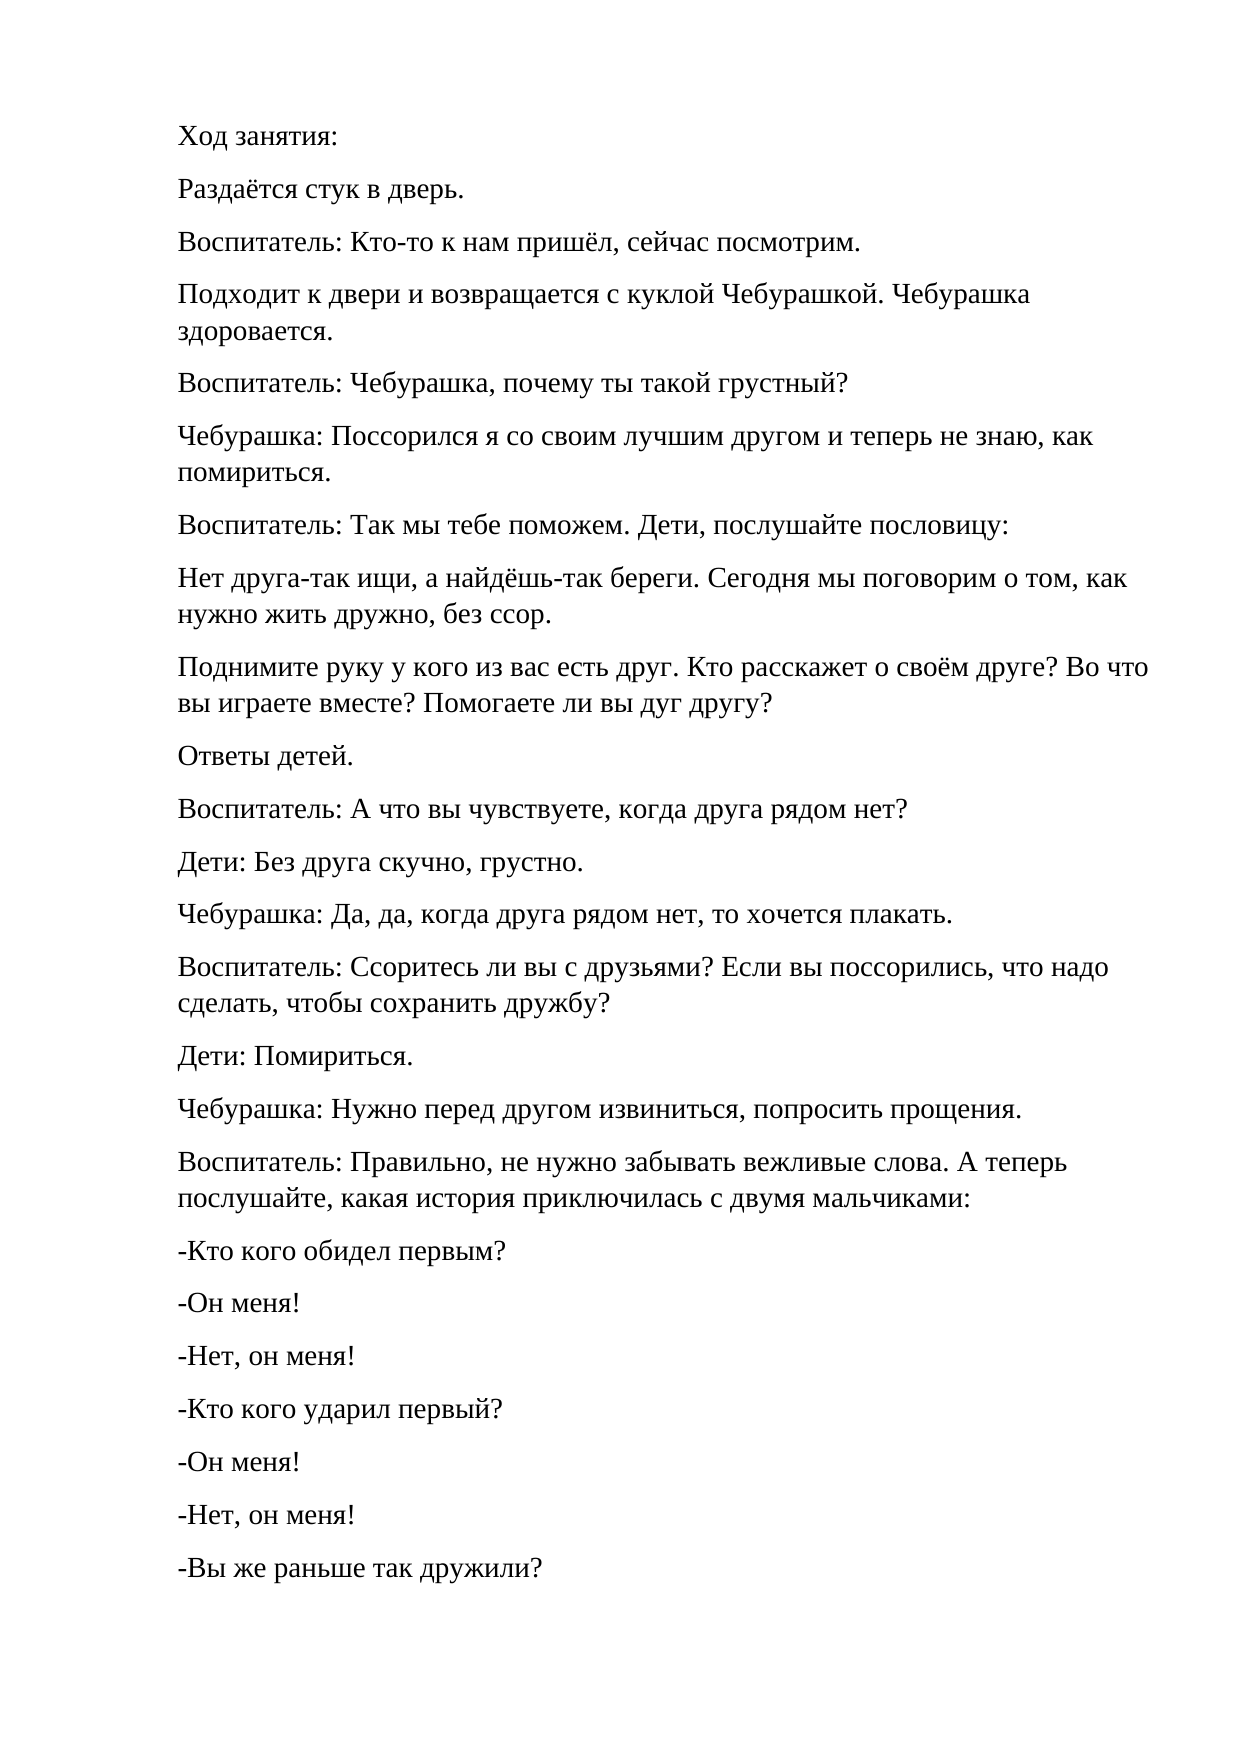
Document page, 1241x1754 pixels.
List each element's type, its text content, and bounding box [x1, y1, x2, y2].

text Чебурашка: Поссорился я со своим лучшим другом и теперь не знаю, как помириться. [177, 418, 1152, 488]
text Ход занятия: [177, 118, 1152, 152]
text -Нет, он меня! [177, 1497, 1152, 1530]
text Дети: Без друга скучно, грустно. [177, 844, 1152, 877]
text Раздаётся стук в дверь. [177, 171, 1152, 204]
text Поднимите руку у кого из вас есть друг. Кто расскажет о своём друге? Во что вы играете вместе? Помогаете ли вы дуг другу? [177, 649, 1152, 719]
text Чебурашка: Да, да, когда друга рядом нет, то хочется плакать. [177, 896, 1152, 930]
text Воспитатель: Так мы тебе поможем. Дети, послушайте пословицу: [177, 507, 1152, 541]
text Воспитатель: А что вы чувствуете, когда друга рядом нет? [177, 791, 1152, 824]
text -Вы же раньше так дружили? [177, 1550, 1152, 1583]
text Воспитатель: Кто-то к нам пришёл, сейчас посмотрим. [177, 224, 1152, 257]
text -Он меня! [177, 1286, 1152, 1319]
text Воспитатель: Чебурашка, почему ты такой грустный? [177, 366, 1152, 399]
text Подходит к двери и возвращается с куклой Чебурашкой. Чебурашка здоровается. [177, 277, 1152, 346]
text -Кто кого обидел первым? [177, 1233, 1152, 1266]
text Чебурашка: Нужно перед другом извиниться, попросить прощения. [177, 1091, 1152, 1124]
text -Он меня! [177, 1444, 1152, 1478]
text Дети: Помириться. [177, 1038, 1152, 1072]
text Ответы детей. [177, 738, 1152, 772]
text -Кто кого ударил первый? [177, 1391, 1152, 1425]
text Нет друга-так ищи, а найдёшь-так береги. Сегодня мы поговорим о том, как нужно жить дружно, без ссор. [177, 560, 1152, 630]
text Воспитатель: Ссоритесь ли вы с друзьями? Если вы поссорились, что надо сделать, чтобы сохранить дружбу? [177, 949, 1152, 1019]
text -Нет, он меня! [177, 1338, 1152, 1372]
text Воспитатель: Правильно, не нужно забывать вежливые слова. А теперь послушайте, какая история приключилась с двумя мальчиками: [177, 1144, 1152, 1213]
